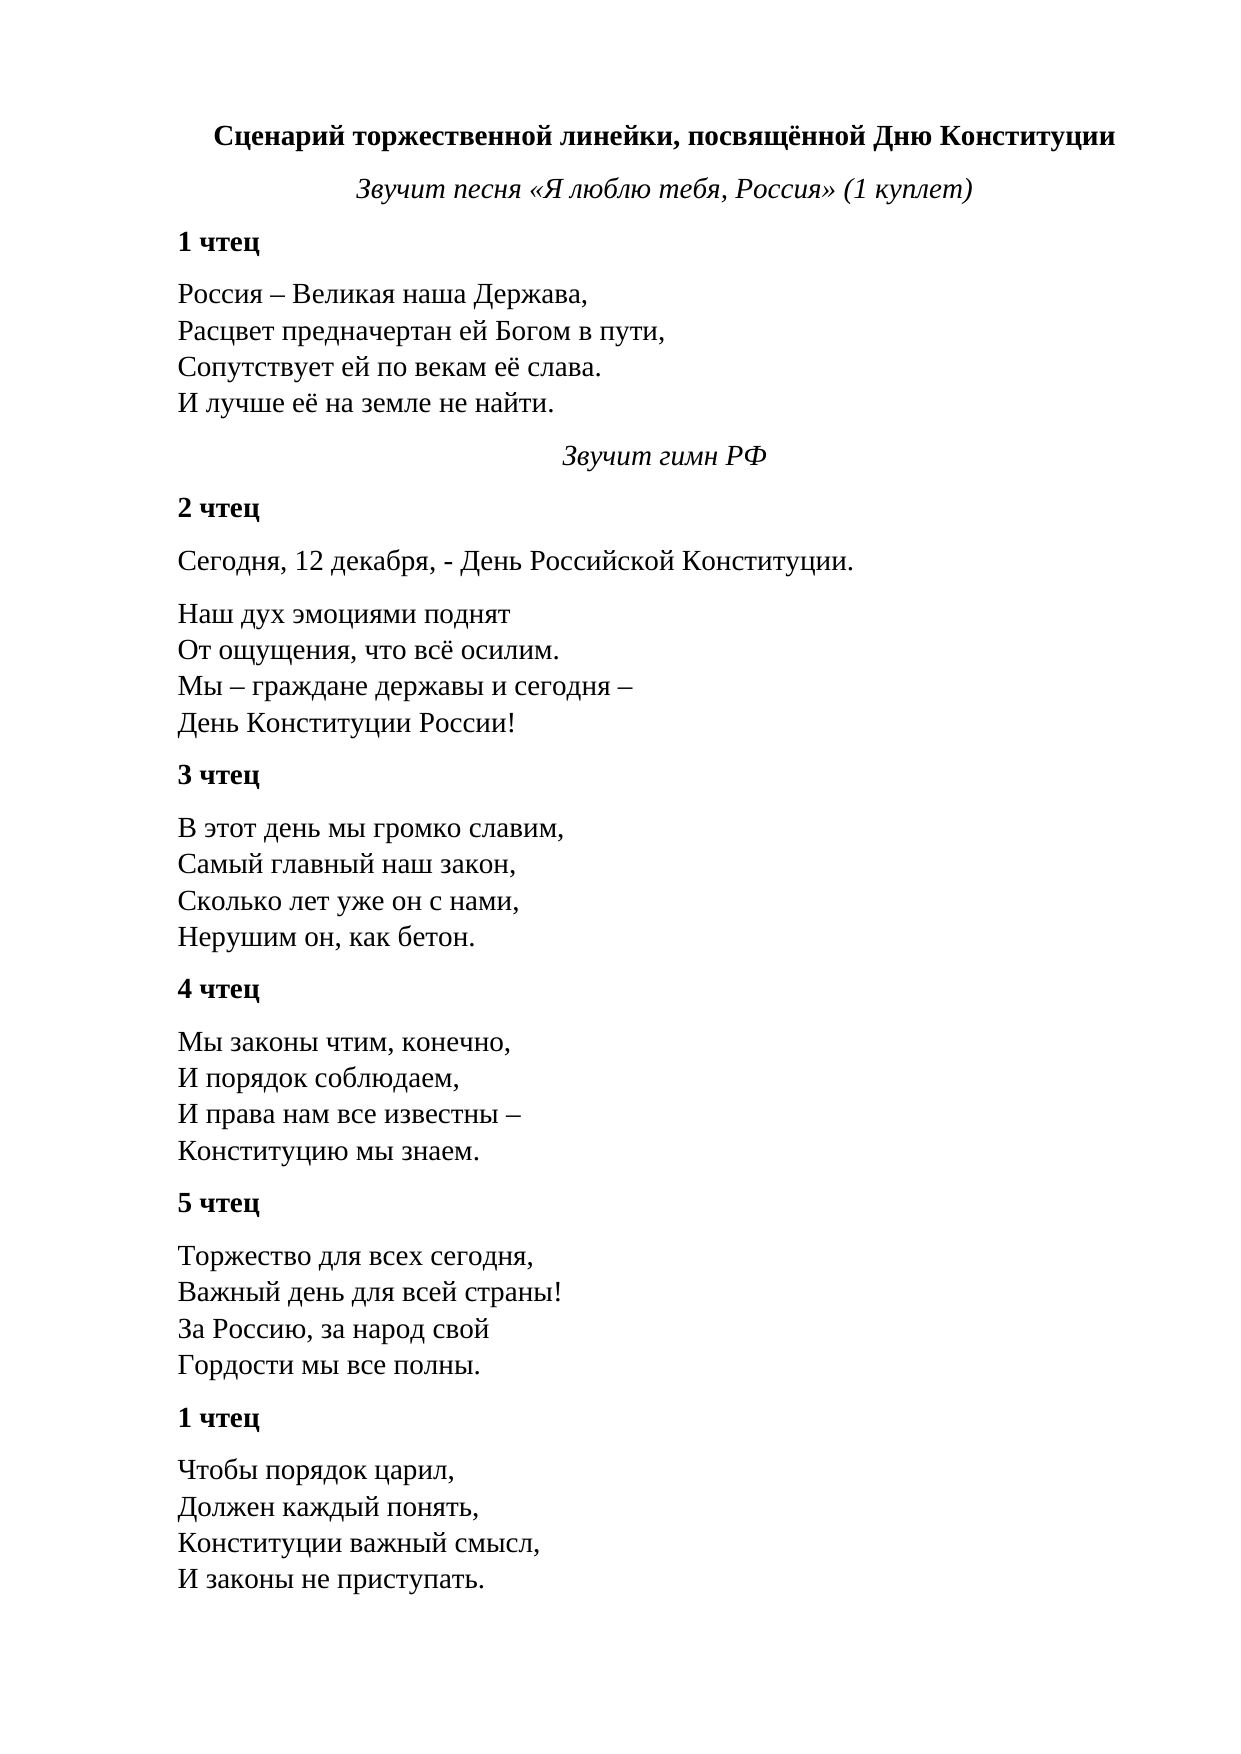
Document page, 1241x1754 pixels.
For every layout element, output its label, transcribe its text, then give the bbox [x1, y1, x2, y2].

text 4 чтец [177, 972, 1152, 1005]
text Сегодня, 12 декабря, - День Российской Конституции. [177, 543, 1152, 577]
text Звучит песня «Я люблю тебя, Россия» (1 куплет) [177, 171, 1152, 204]
text 1 чтец [177, 1400, 1152, 1433]
text Чтобы порядок царил, Должен каждый понять, Конституции важный смысл, И законы не приступать. [177, 1452, 1152, 1594]
text Сценарий торжественной линейки, посвящённой Дню Конституции [177, 118, 1152, 152]
text 2 чтец [177, 491, 1152, 524]
text Наш дух эмоциями поднят От ощущения, что всё осилим. Мы – граждане державы и сегодня – День Конституции России! [177, 596, 1152, 738]
text 5 чтец [177, 1186, 1152, 1219]
text Россия – Великая наша Держава, Расцвет предначертан ей Богом в пути, Сопутствует ей по векам её слава. И лучше её на земле не найти. [177, 277, 1152, 418]
text В этот день мы громко славим, Самый главный наш закон, Сколько лет уже он с нами, Нерушим он, как бетон. [177, 810, 1152, 952]
text Торжество для всех сегодня, Важный день для всей страны! За Россию, за народ свой Гордости мы все полны. [177, 1238, 1152, 1380]
text Звучит гимн РФ [177, 438, 1152, 471]
text 1 чтец [177, 224, 1152, 257]
text 3 чтец [177, 757, 1152, 791]
text Мы законы чтим, конечно, И порядок соблюдаем, И права нам все известны – Конституцию мы знаем. [177, 1024, 1152, 1166]
